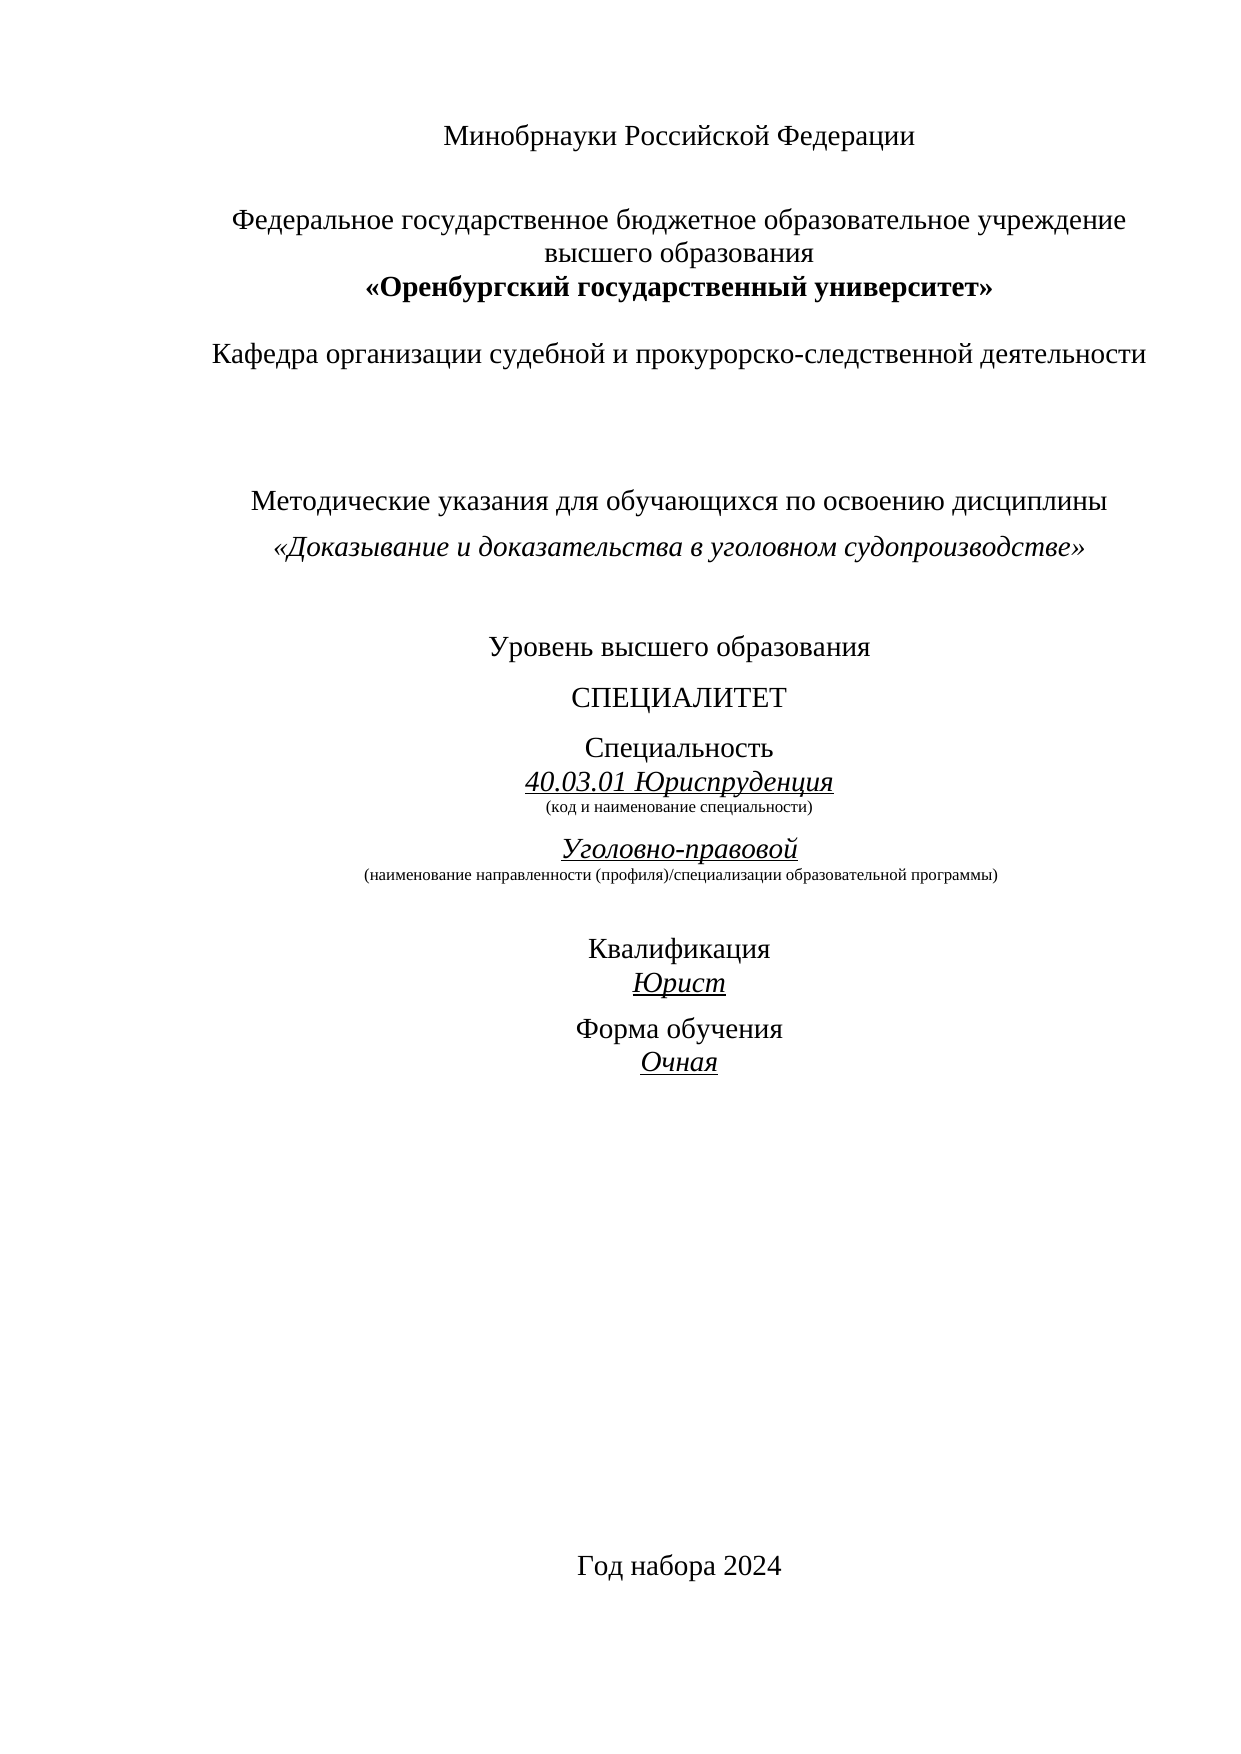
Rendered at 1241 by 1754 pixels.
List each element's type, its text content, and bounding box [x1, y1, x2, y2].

text Год набора 2024 [177, 1548, 1181, 1581]
text Квалификация [177, 931, 1181, 965]
text (наименование направленности (профиля)/специализации образовательной программы) [177, 864, 1181, 898]
text (код и наименование специальности) [177, 797, 1181, 831]
text Кафедра организации судебной и прокурорско-следственной деятельности [177, 336, 1181, 370]
text 40.03.01 Юриспруденция [177, 764, 1181, 797]
text Минобрнауки Российской Федерации [177, 118, 1181, 152]
text высшего образования [177, 236, 1181, 269]
text «Оренбургский государственный университет» [177, 269, 1181, 303]
text Федеральное государственное бюджетное образовательное учреждение [177, 202, 1181, 236]
text Уголовно-правовой [177, 831, 1181, 864]
text Специальность [177, 730, 1181, 764]
text СПЕЦИАЛИТЕТ [177, 680, 1181, 713]
text Форма обучения [177, 1011, 1181, 1044]
text «Доказывание и доказательства в уголовном судопроизводстве» [177, 529, 1181, 562]
text Юрист [177, 965, 1181, 998]
text Методические указания для обучающихся по освоению дисциплины [177, 483, 1181, 516]
text Уровень высшего образования [177, 629, 1181, 663]
text Очная [177, 1044, 1181, 1078]
